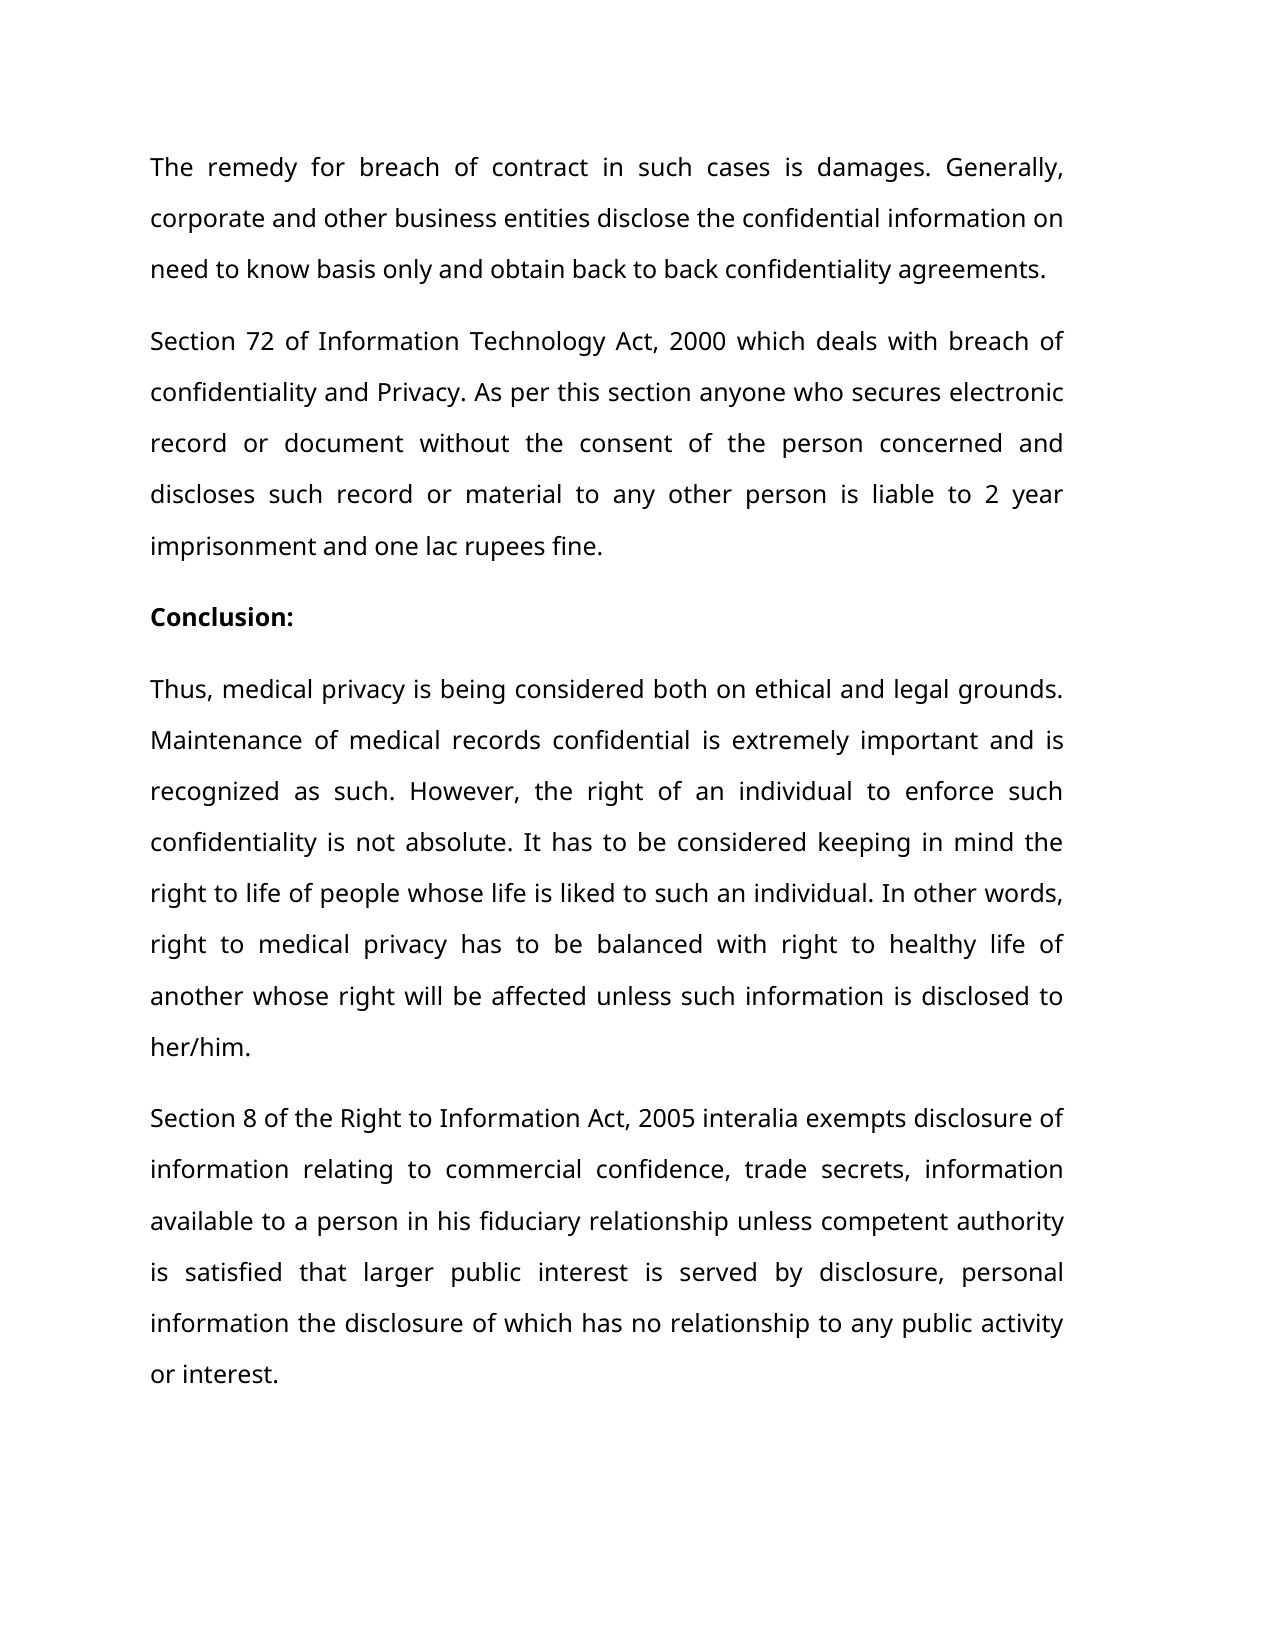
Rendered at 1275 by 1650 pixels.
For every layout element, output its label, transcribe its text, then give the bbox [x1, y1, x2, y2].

text Thus, medical privacy is being considered both on ethical and legal grounds. Maintenance of medical records confidential is extremely important and is recognized as such. However, the right of an individual to enforce such confidentiality is not absolute. It has to be considered keeping in mind the right to life of people whose life is liked to such an individual. In other words, right to medical privacy has to be balanced with right to healthy life of another whose right will be affected unless such information is disclosed to her/him. [150, 672, 1065, 1063]
text The remedy for breach of contract in such cases is damages. Generally, corporate and other business entities disclose the confidential information on need to know basis only and obtain back to back confidentiality agreements. [150, 150, 1065, 286]
text Section 72 of Information Technology Act, 2000 which deals with breach of confidentiality and Privacy. As per this section anyone who secures electronic record or document without the consent of the person concerned and discloses such record or material to any other person is liable to 2 year imprisonment and one lac rupees fine. [150, 324, 1065, 562]
text Section 8 of the Right to Information Act, 2005 interalia exempts disclosure of information relating to commercial confidence, trade secrets, information available to a person in his fiduciary relationship unless competent authority is satisfied that larger public interest is served by disclosure, personal information the disclosure of which has no relationship to any public activity or interest. [150, 1101, 1065, 1390]
text Conclusion: [150, 600, 1065, 634]
